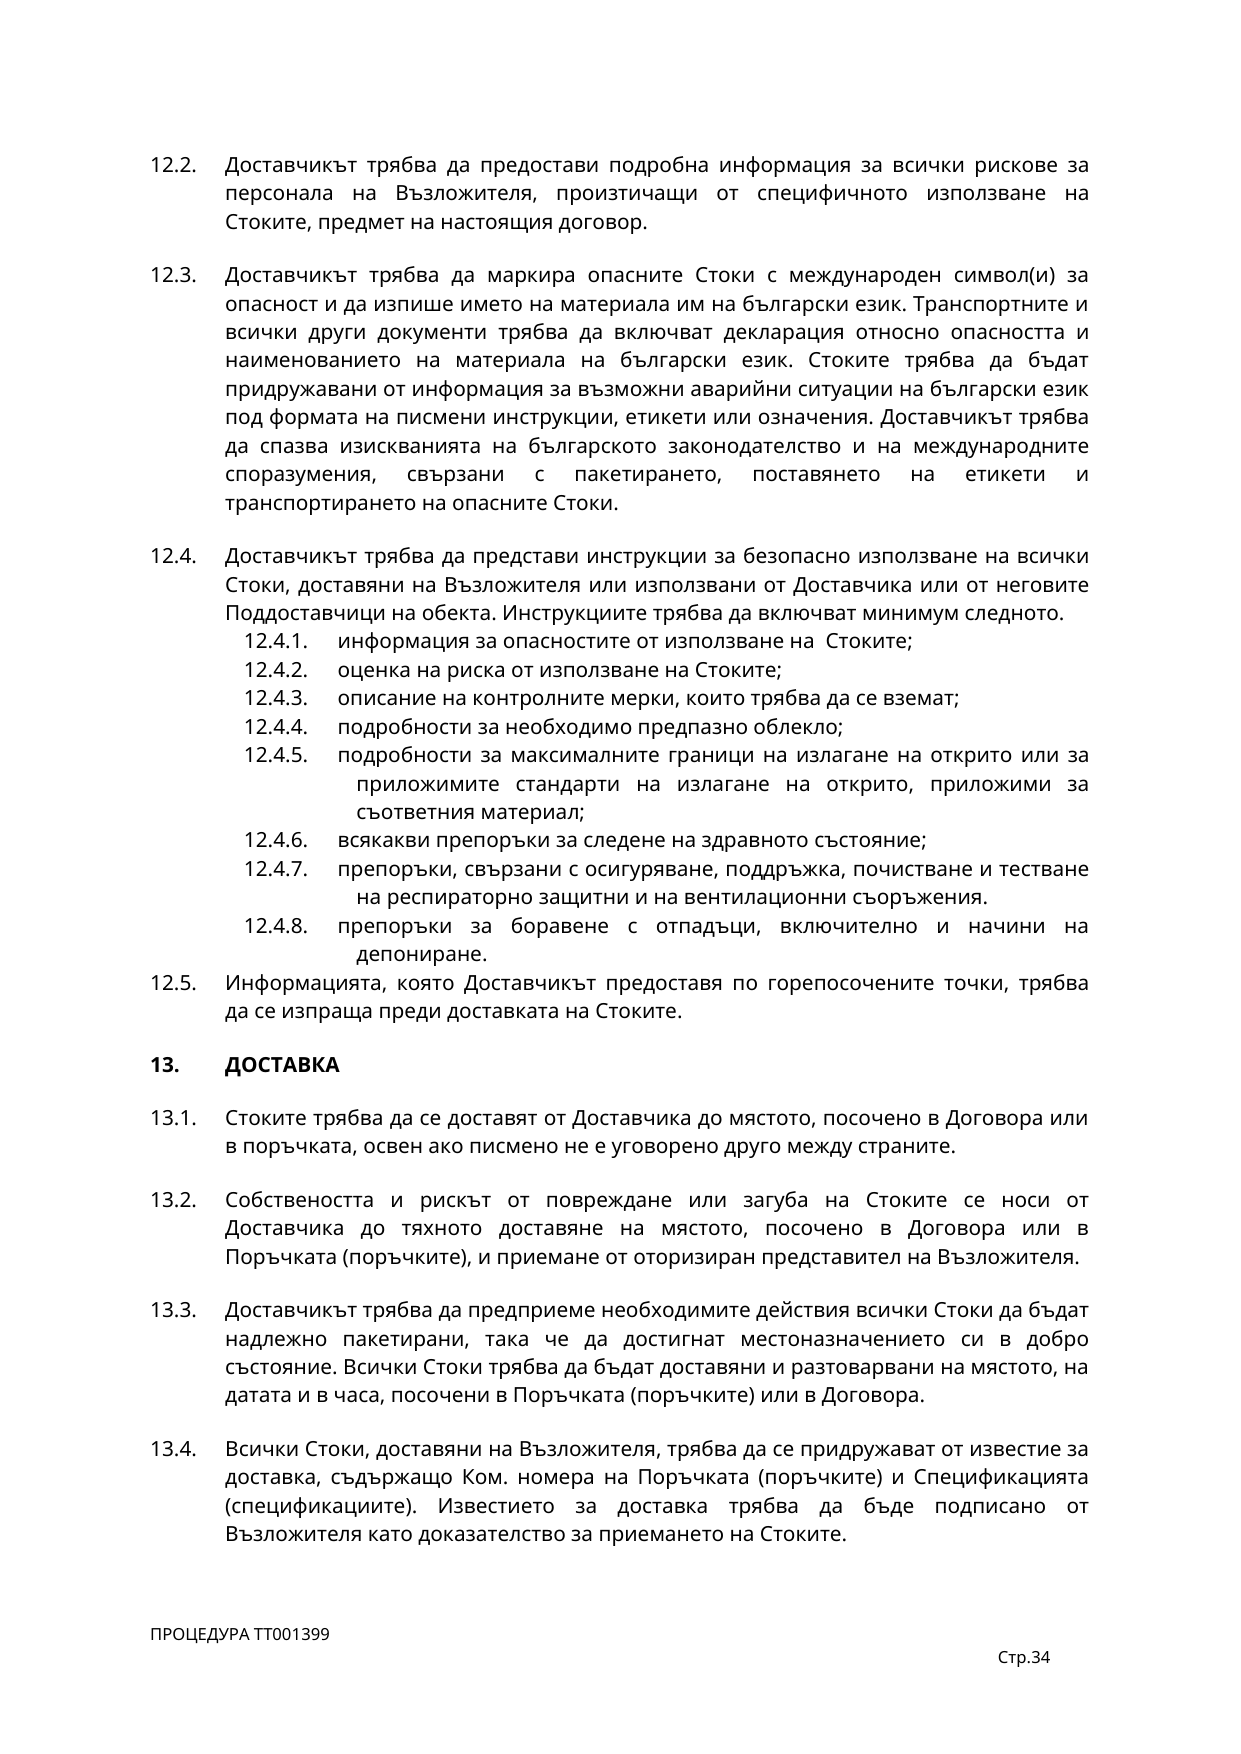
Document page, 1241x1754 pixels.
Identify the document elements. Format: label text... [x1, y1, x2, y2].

list Доставчикът трябва да предприеме необходимите действия всички Стоки да бъдат надлежно пакетирани, така че да достигнат местоназначението си в добро състояние. Всички Стоки трябва да бъдат доставяни и разтоварвани на мястото, на датата и в часа, посочени в Поръчката (поръчките) или в Договора. [150, 1295, 1090, 1409]
list описание на контролните мерки, които трябва да се вземат; [244, 683, 1090, 712]
list Собствеността и рискът от повреждане или загуба на Стоките се носи от Доставчика до тяхното доставяне на мястото, посочено в Договора или в Поръчката (поръчките), и приемане от оторизиран представител на Възложителя. [150, 1185, 1090, 1270]
list подробности за максималните граници на излагане на открито или за приложимите стандарти на излагане на открито, приложими за съответния материал; [244, 740, 1090, 826]
list препоръки за боравене с отпадъци, включително и начини на депониране. [244, 911, 1090, 968]
list оценка на риска от използване на Стоките; [244, 655, 1090, 683]
list Доставчикът трябва да маркира опасните Стоки с международен символ(и) за опасност и да изпише името на материала им на български език. Транспортните и всички други документи трябва да включват декларация относно опасността и наименованието на материала на български език. Стоките трябва да бъдат придружавани от информация за възможни аварийни ситуации на български език под формата на писмени инструкции, етикети или означения. Доставчикът трябва да спазва изискванията на българското законодателство и на международните споразумения, свързани с пакетирането, поставянето на етикети и транспортирането на опасните Стоки. [150, 260, 1090, 516]
list информация за опасностите от използване на Стоките; [244, 627, 1090, 655]
list ДОСТАВКА [150, 1050, 1090, 1078]
list Всички Стоки, доставяни на Възложителя, трябва да се придружават от известие за доставка, съдържащо Ком. номера на Поръчката (поръчките) и Спецификацията (спецификациите). Известието за доставка трябва да бъде подписано от Възложителя като доказателство за приемането на Стоките. [150, 1434, 1090, 1548]
list всякакви препоръки за следене на здравното състояние; [244, 826, 1090, 854]
list Информацията, която Доставчикът предоставя по горепосочените точки, трябва да се изпраща преди доставката на Стоките. [150, 968, 1090, 1025]
list Доставчикът трябва да представи инструкции за безопасно използване на всички Стоки, доставяни на Възложителя или използвани от Доставчика или от неговите Поддоставчици на обекта. Инструкциите трябва да включват минимум следното. [150, 541, 1090, 627]
list Доставчикът трябва да предостави подробна информация за всички рискове за персонала на Възложителя, произтичащи от специфичното използване на Стоките, предмет на настоящия договор. [150, 150, 1090, 235]
list подробности за необходимо предпазно облекло; [244, 712, 1090, 740]
list Стоките трябва да се доставят от Доставчика до мястото, посочено в Договора или в поръчката, освен ако писмено не е уговорено друго между страните. [150, 1103, 1090, 1160]
list препоръки, свързани с осигуряване, поддръжка, почистване и тестване на респираторно защитни и на вентилационни съоръжения. [244, 854, 1090, 911]
